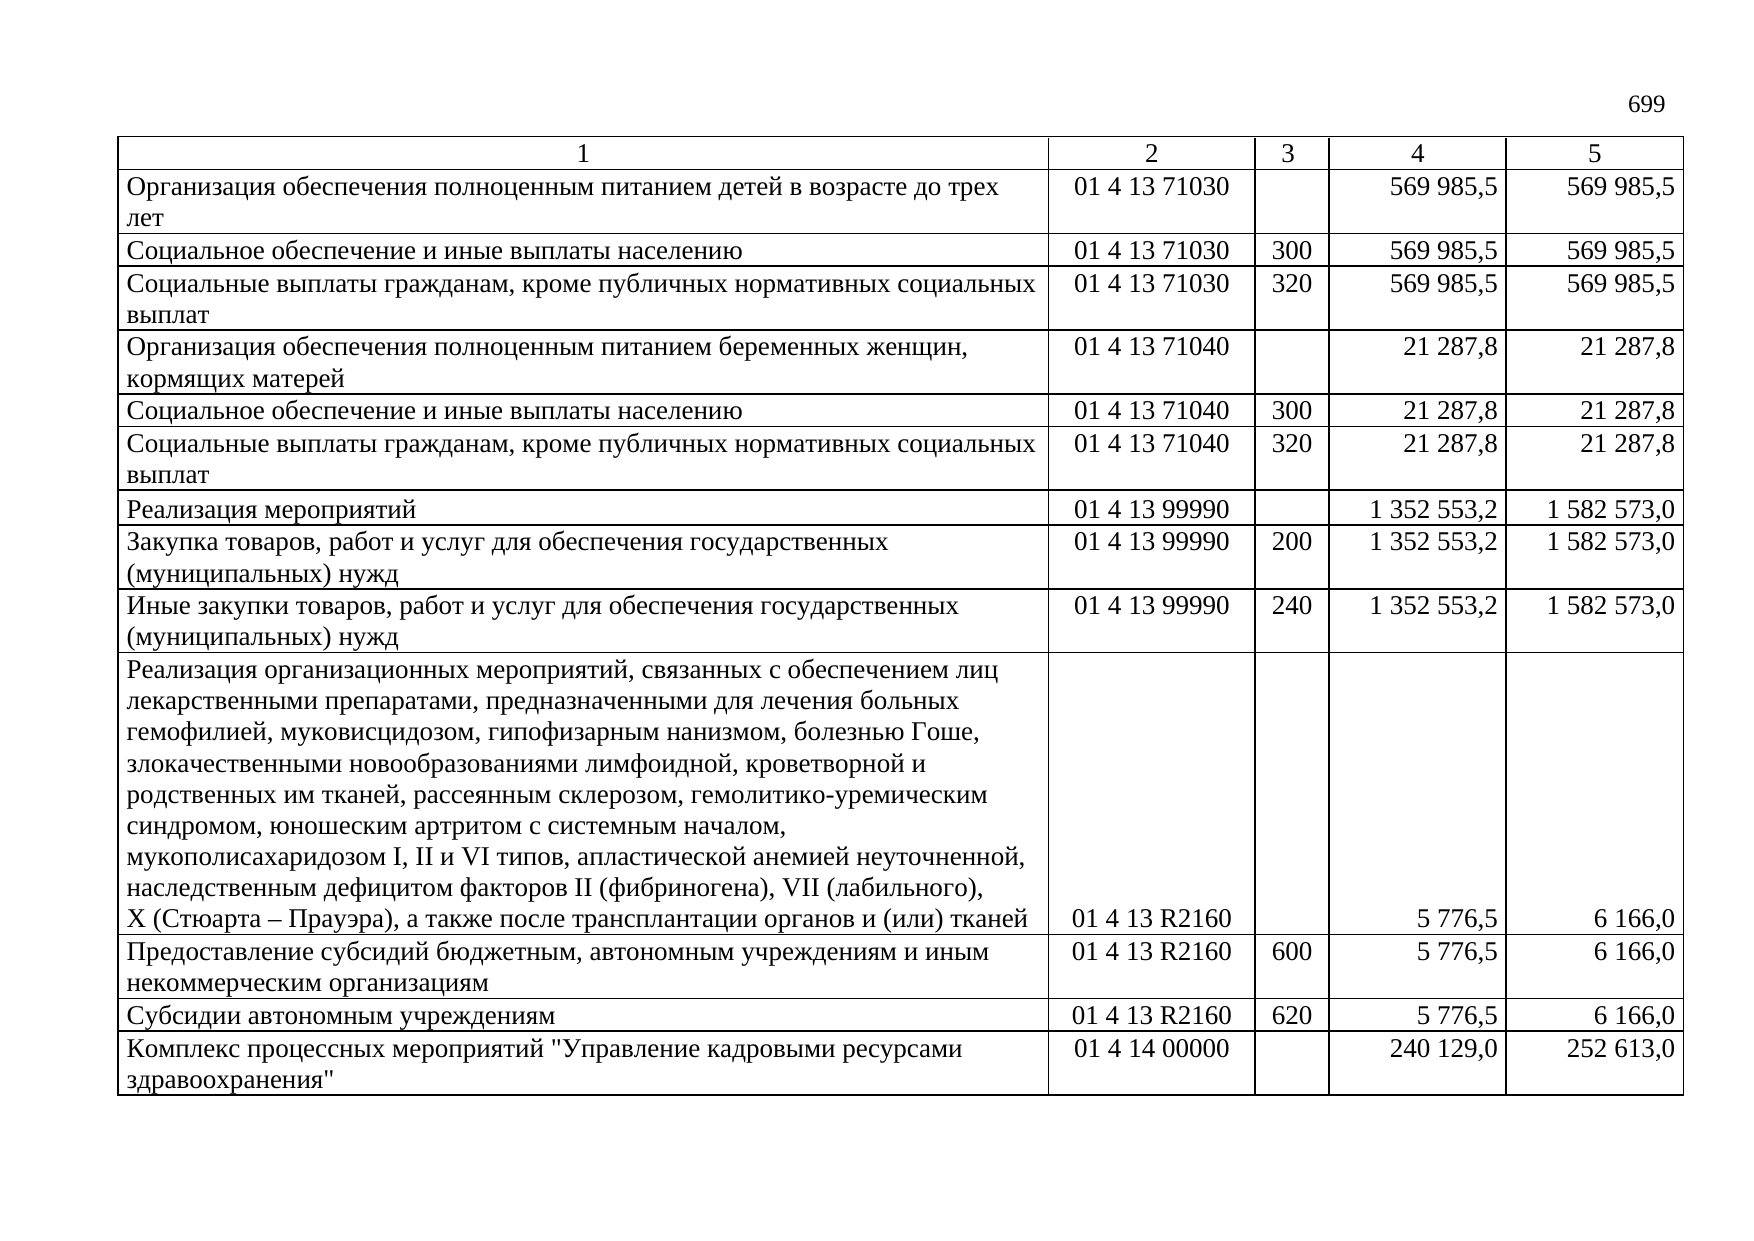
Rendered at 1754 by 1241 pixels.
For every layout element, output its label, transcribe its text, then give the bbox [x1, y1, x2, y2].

table_cell 21 287,8 [1507, 395, 1683, 426]
table_cell [1256, 170, 1328, 232]
table_cell 569 985,5 [1507, 170, 1683, 232]
table_cell 5 776,5 [1330, 999, 1505, 1030]
table_cell 1 352 553,2 [1330, 491, 1505, 524]
table_cell 240 129,0 [1330, 1032, 1505, 1094]
table_cell [1256, 331, 1328, 393]
table_cell 01 4 13 99990 [1049, 590, 1254, 652]
table_cell 1 582 573,0 [1507, 590, 1683, 652]
table_cell 01 4 13 99990 [1049, 491, 1254, 524]
table_cell 01 4 13 71040 [1049, 331, 1254, 393]
table_cell Организация обеспечения полноценным питанием детей в возрасте до трех лет [119, 170, 1048, 232]
table_cell 01 4 13 71040 [1049, 427, 1254, 489]
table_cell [119, 234, 1048, 265]
table_cell [1256, 653, 1328, 933]
table_cell Социальные выплаты гражданам, кроме публичных нормативных социальных выплат [119, 427, 1048, 489]
table_cell 6 166,0 [1507, 653, 1683, 933]
table_cell [1256, 1032, 1328, 1094]
table_cell 620 [1256, 999, 1328, 1030]
table_cell 300 [1256, 395, 1328, 426]
table_cell 01 4 14 00000 [1049, 1032, 1254, 1094]
table_cell 569 985,5 [1507, 234, 1683, 265]
table_cell Комплекс процессных мероприятий "Управление кадровыми ресурсами здравоохранения" [119, 1032, 1048, 1094]
table_cell 5 776,5 [1330, 935, 1505, 997]
table_cell Закупка товаров, работ и услуг для обеспечения государственных (муниципальных) нужд [119, 526, 1048, 588]
table_cell 6 166,0 [1507, 935, 1683, 997]
table_cell 01 4 13 71030 [1049, 267, 1254, 329]
table_cell 569 985,5 [1330, 267, 1505, 329]
table_cell Организация обеспечения полноценным питанием беременных женщин, кормящих матерей [119, 331, 1048, 393]
table_cell 5 776,5 [1330, 653, 1505, 933]
table_cell 320 [1256, 267, 1328, 329]
table_cell 200 [1256, 526, 1328, 588]
table_cell Реализация организационных мероприятий, связанных с обеспечением лиц лекарственными препаратами, предназначенными для лечения больных гемофилией, муковисцидозом, гипофизарным нанизмом, болезнью Гоше, злокачественными новообразованиями лимфоидной, кроветворной и родственных им тканей, рассеянным склерозом, гемолитико-уремическим синдромом, юношеским артритом с системным началом, мукополисахаридозом I, II и VI типов, апластической анемией неуточненной, наследственным дефицитом факторов II (фибриногена), VII (лабильного), X (Стюарта – Прауэра), а также после трансплантации органов и (или) тканей [119, 653, 1048, 933]
table_cell 01 4 13 71030 [1049, 234, 1254, 265]
table_cell 21 287,8 [1330, 427, 1505, 489]
table_header 5 [1507, 137, 1683, 168]
table_header 2 [1049, 137, 1255, 168]
table_cell 21 287,8 [1330, 395, 1505, 426]
table_cell 320 [1256, 427, 1328, 489]
table_cell 240 [1256, 590, 1328, 652]
table_cell 569 985,5 [1330, 234, 1505, 265]
table_cell Предоставление субсидий бюджетным, автономным учреждениям и иным некоммерческим организациям [119, 935, 1048, 997]
table_cell 1 582 573,0 [1507, 491, 1683, 524]
table_cell 1 352 553,2 [1330, 526, 1505, 588]
table_cell 300 [1256, 234, 1328, 265]
table_cell 01 4 13 R2160 [1049, 999, 1254, 1030]
table_cell 1 582 573,0 [1507, 526, 1683, 588]
table_cell 01 4 13 99990 [1049, 526, 1254, 588]
table_cell Иные закупки товаров, работ и услуг для обеспечения государственных (муниципальных) нужд [119, 590, 1048, 652]
table_cell [1256, 491, 1328, 524]
table_cell Субсидии автономным учреждениям [119, 999, 1048, 1030]
table_cell 01 4 13 R2160 [1049, 653, 1254, 933]
table_cell 01 4 13 71040 [1049, 395, 1254, 426]
table_cell 600 [1256, 935, 1328, 997]
table_cell 01 4 13 71030 [1049, 170, 1254, 232]
table_cell 21 287,8 [1507, 427, 1683, 489]
table_cell Социальное обеспечение и иные выплаты населению [119, 395, 1048, 426]
table_cell Социальные выплаты гражданам, кроме публичных нормативных социальных выплат [119, 267, 1048, 329]
table_cell 1 352 553,2 [1330, 590, 1505, 652]
table_cell 569 985,5 [1330, 170, 1505, 232]
table_cell 252 613,0 [1507, 1032, 1683, 1094]
table_header 1 [119, 137, 1048, 168]
table_cell 569 985,5 [1507, 267, 1683, 329]
table_header 3 [1256, 137, 1329, 168]
table_cell 01 4 13 R2160 [1049, 935, 1254, 997]
table_cell 21 287,8 [1507, 331, 1683, 393]
table_cell 21 287,8 [1330, 331, 1505, 393]
table_cell 6 166,0 [1507, 999, 1683, 1030]
table_cell Реализация мероприятий [119, 491, 1048, 524]
table_header 4 [1330, 137, 1506, 168]
